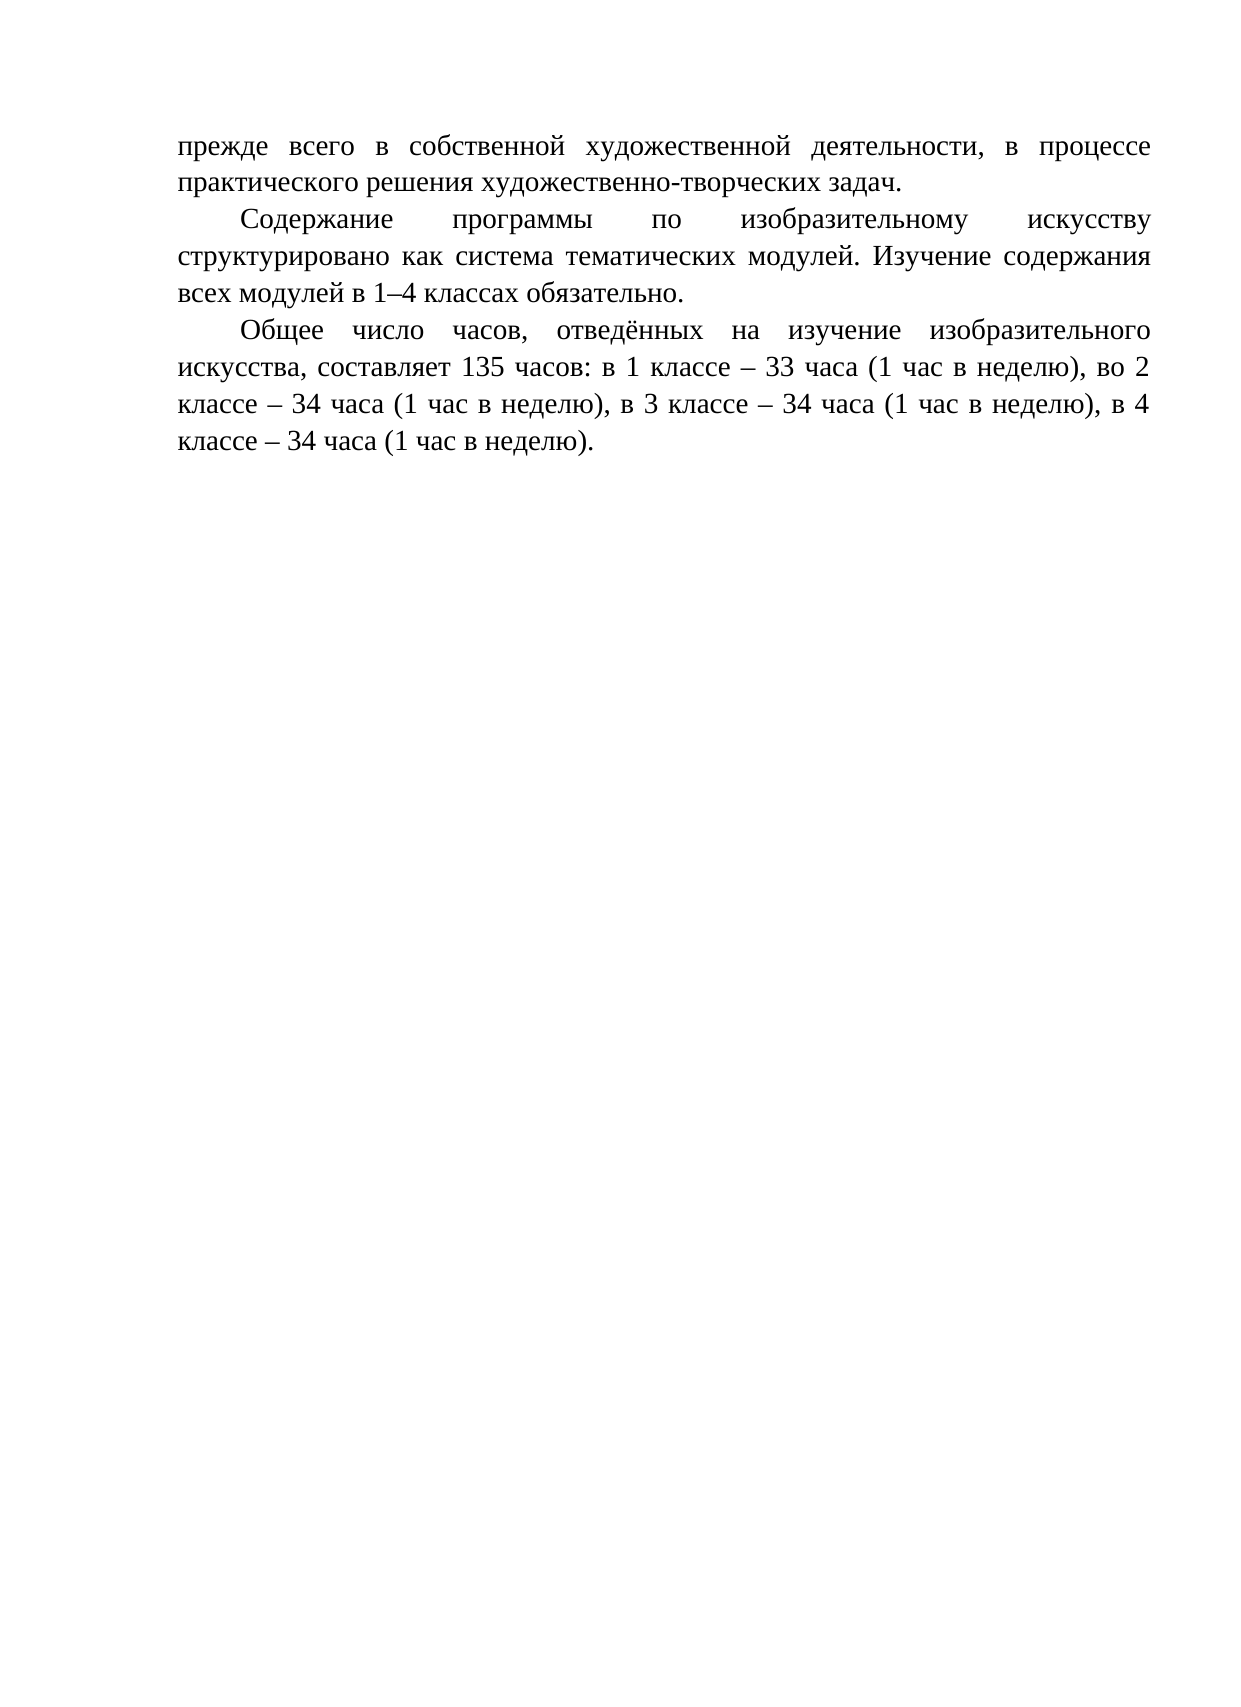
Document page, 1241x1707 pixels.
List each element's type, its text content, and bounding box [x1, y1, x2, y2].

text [177, 128, 1152, 198]
text Общее число часов, отведённых на изучение изобразительного искусства, составляет 135 часов: в 1 классе – 33 часа (1 час в неделю), во 2 классе – 34 часа (1 час в неделю), в 3 классе – 34 часа (1 час в неделю), в 4 классе – 34 часа (1 час в неделю). [177, 312, 1152, 456]
text Содержание программы по изобразительному искусству структурировано как система тематических модулей. Изучение содержания всех модулей в 1–4 классах обязательно. [177, 201, 1152, 309]
